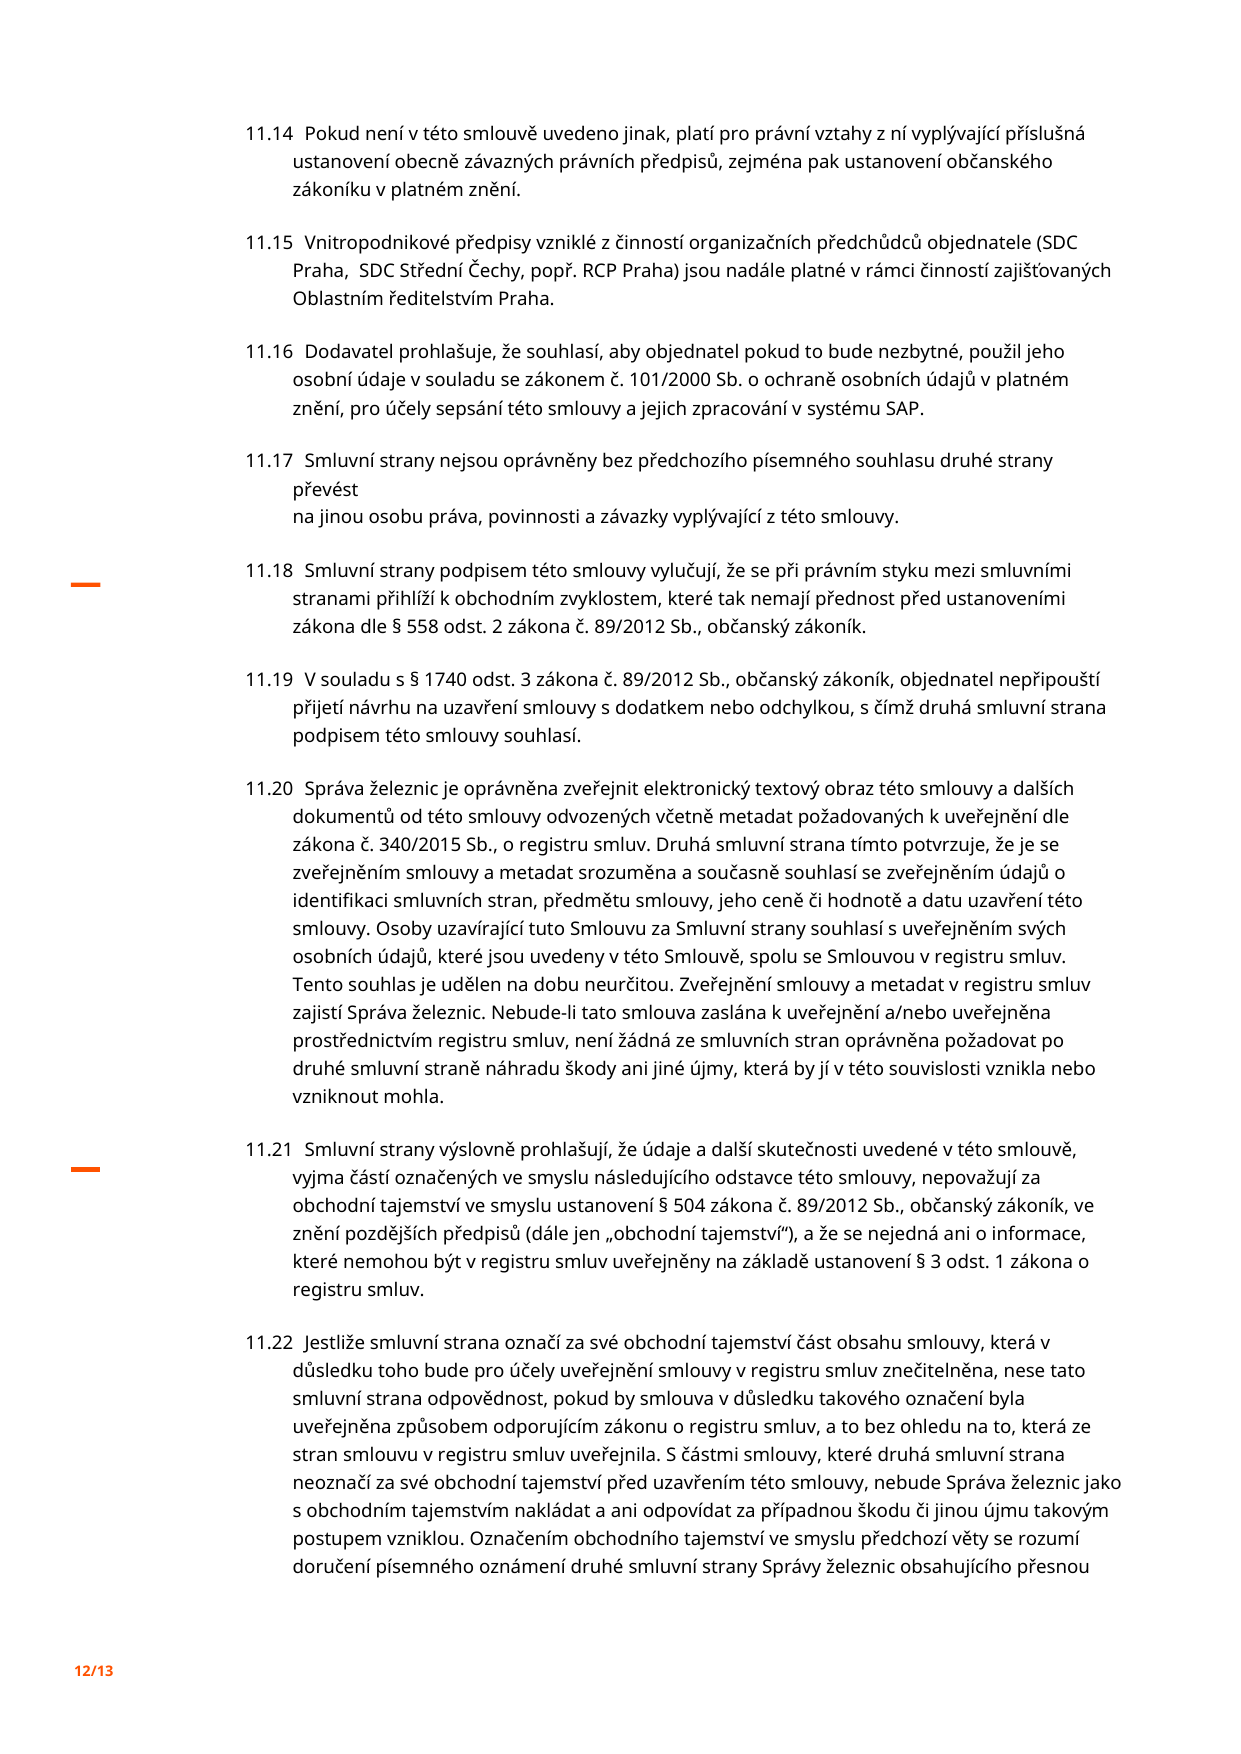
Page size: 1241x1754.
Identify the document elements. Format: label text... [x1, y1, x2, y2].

list Dodavatel prohlašuje, že souhlasí, aby objednatel pokud to bude nezbytné, použil jeho osobní údaje v souladu se zákonem č. 101/2000 Sb. o ochraně osobních údajů v platném znění, pro účely sepsání této smlouvy a jejich zpracování v systému SAP. [245, 339, 1122, 420]
list Smluvní strany nejsou oprávněny bez předchozího písemného souhlasu druhé strany převést na jinou osobu práva, povinnosti a závazky vyplývající z této smlouvy. [245, 448, 1122, 529]
list Vnitropodnikové předpisy vzniklé z činností organizačních předchůdců objednatele (SDC Praha, SDC Střední Čechy, popř. RCP Praha) jsou nadále platné v rámci činností zajišťovaných Oblastním ředitelstvím Praha. [245, 230, 1122, 311]
list Smluvní strany podpisem této smlouvy vylučují, že se při právním styku mezi smluvními stranami přihlíží k obchodním zvyklostem, které tak nemají přednost před ustanoveními zákona dle § 558 odst. 2 zákona č. 89/2012 Sb., občanský zákoník. [245, 557, 1122, 638]
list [245, 1329, 1122, 1579]
list Pokud není v této smlouvě uvedeno jinak, platí pro právní vztahy z ní vyplývající příslušná ustanovení obecně závazných právních předpisů, zejména pak ustanovení občanského zákoníku v platném znění. [245, 121, 1122, 202]
list Správa železnic je oprávněna zveřejnit elektronický textový obraz této smlouvy a dalších dokumentů od této smlouvy odvozených včetně metadat požadovaných k uveřejnění dle zákona č. 340/2015 Sb., o registru smluv. Druhá smluvní strana tímto potvrzuje, že je se zveřejněním smlouvy a metadat srozuměna a současně souhlasí se zveřejněním údajů o identifikaci smluvních stran, předmětu smlouvy, jeho ceně či hodnotě a datu uzavření této smlouvy. Osoby uzavírající tuto Smlouvu za Smluvní strany souhlasí s uveřejněním svých osobních údajů, které jsou uvedeny v této Smlouvě, spolu se Smlouvou v registru smluv. Tento souhlas je udělen na dobu neurčitou. Zveřejnění smlouvy a metadat v registru smluv zajistí Správa železnic. Nebude-li tato smlouva zaslána k uveřejnění a/nebo uveřejněna prostřednictvím registru smluv, není žádná ze smluvních stran oprávněna požadovat po druhé smluvní straně náhradu škody ani jiné újmy, která by jí v této souvislosti vznikla nebo vzniknout mohla. [245, 775, 1122, 1109]
list Smluvní strany výslovně prohlašují, že údaje a další skutečnosti uvedené v této smlouvě, vyjma částí označených ve smyslu následujícího odstavce této smlouvy, nepovažují za obchodní tajemství ve smyslu ustanovení § 504 zákona č. 89/2012 Sb., občanský zákoník, ve znění pozdějších předpisů (dále jen „obchodní tajemství“), a že se nejedná ani o informace, které nemohou být v registru smluv uveřejněny na základě ustanovení § 3 odst. 1 zákona o registru smluv. [245, 1136, 1122, 1302]
list V souladu s § 1740 odst. 3 zákona č. 89/2012 Sb., občanský zákoník, objednatel nepřipouští přijetí návrhu na uzavření smlouvy s dodatkem nebo odchylkou, s čímž druhá smluvní strana podpisem této smlouvy souhlasí. [245, 666, 1122, 747]
